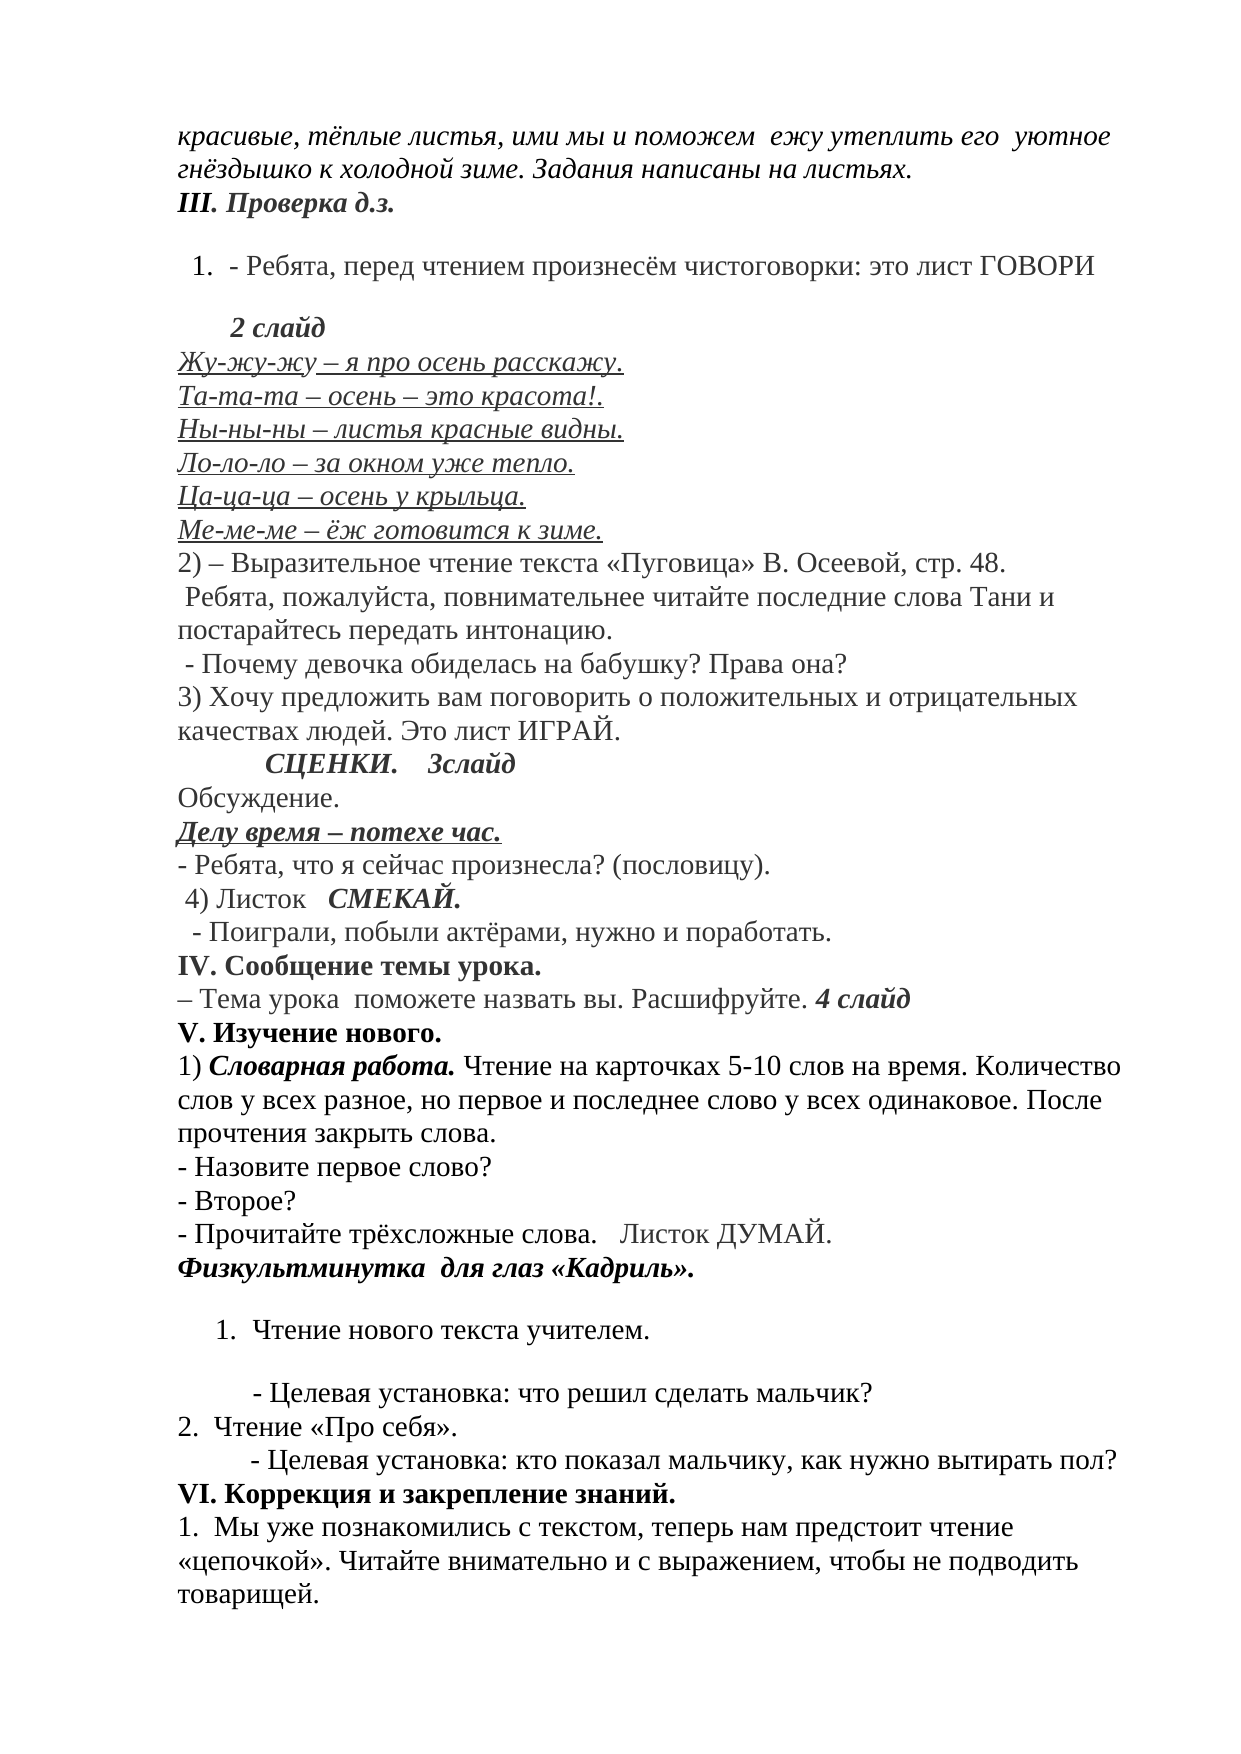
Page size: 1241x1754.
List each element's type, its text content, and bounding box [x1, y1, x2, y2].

text СЦЕНКИ. 3слайд [177, 747, 1152, 780]
text Ме-ме-ме – ёж готовится к зиме. [177, 512, 1152, 545]
text Ца-ца-ца – осень у крыльца. [177, 478, 1152, 512]
text Ребята, пожалуйста, повнимательнее читайте последние слова Тани и постарайтесь передать интонацию. [177, 579, 1152, 646]
text 2 слайд [230, 311, 1152, 344]
text - Назовите первое слово? [177, 1149, 1152, 1183]
text 3) Хочу предложить вам поговорить о положительных и отрицательных качествах людей. Это лист ИГРАЙ. [177, 679, 1152, 747]
text – Тема урока поможете назвать вы. Расшифруйте. 4 слайд [177, 981, 1152, 1015]
text Делу время – потехе час. [177, 814, 1152, 847]
list - Ребята, перед чтением произнесём чистоговорки: это лист ГОВОРИ [191, 248, 1152, 281]
text - Поиграли, побыли актёрами, нужно и поработать. [177, 914, 1152, 948]
text 1. Мы уже познакомились с текстом, теперь нам предстоит чтение «цепочкой». Читайте внимательно и с выражением, чтобы не подводить товарищей. [177, 1509, 1152, 1610]
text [177, 118, 1152, 185]
text III. Проверка д.з. [177, 185, 1152, 219]
text 2. Чтение «Про себя». [177, 1409, 1152, 1442]
text VI. Коррекция и закрепление знаний. [177, 1476, 1152, 1509]
text Та-та-та – осень – это красота!. [177, 378, 1152, 411]
text 1) Словарная работа. Чтение на карточках 5-10 слов на время. Количество слов у всех разное, но первое и последнее слово у всех одинаковое. После прочтения закрыть слова. [177, 1048, 1152, 1149]
text Ло-ло-ло – за окном уже тепло. [177, 445, 1152, 478]
text 4) Листок СМЕКАЙ. [177, 881, 1152, 914]
text - Целевая установка: что решил сделать мальчик? [252, 1375, 1152, 1409]
text Физкультминутка для глаз «Кадриль». [177, 1250, 1152, 1283]
text - Целевая установка: кто показал мальчику, как нужно вытирать пол? [177, 1442, 1152, 1476]
text IV. Сообщение темы урока. [177, 948, 1152, 981]
text V. Изучение нового. [177, 1015, 1152, 1048]
text - Почему девочка обиделась на бабушку? Права она? [177, 646, 1152, 679]
text - Второе? [177, 1183, 1152, 1216]
text Ны-ны-ны – листья красные видны. [177, 411, 1152, 445]
text Жу-жу-жу – я про осень расскажу. [177, 344, 1152, 378]
list Чтение нового текста учителем. [215, 1312, 1152, 1346]
text Обсуждение. [177, 780, 1152, 814]
text - Прочитайте трёхсложные слова. Листок ДУМАЙ. [177, 1216, 1152, 1250]
text - Ребята, что я сейчас произнесла? (пословицу). [177, 847, 1152, 881]
text 2) – Выразительное чтение текста «Пуговица» В. Осеевой, стр. 48. [177, 545, 1152, 579]
